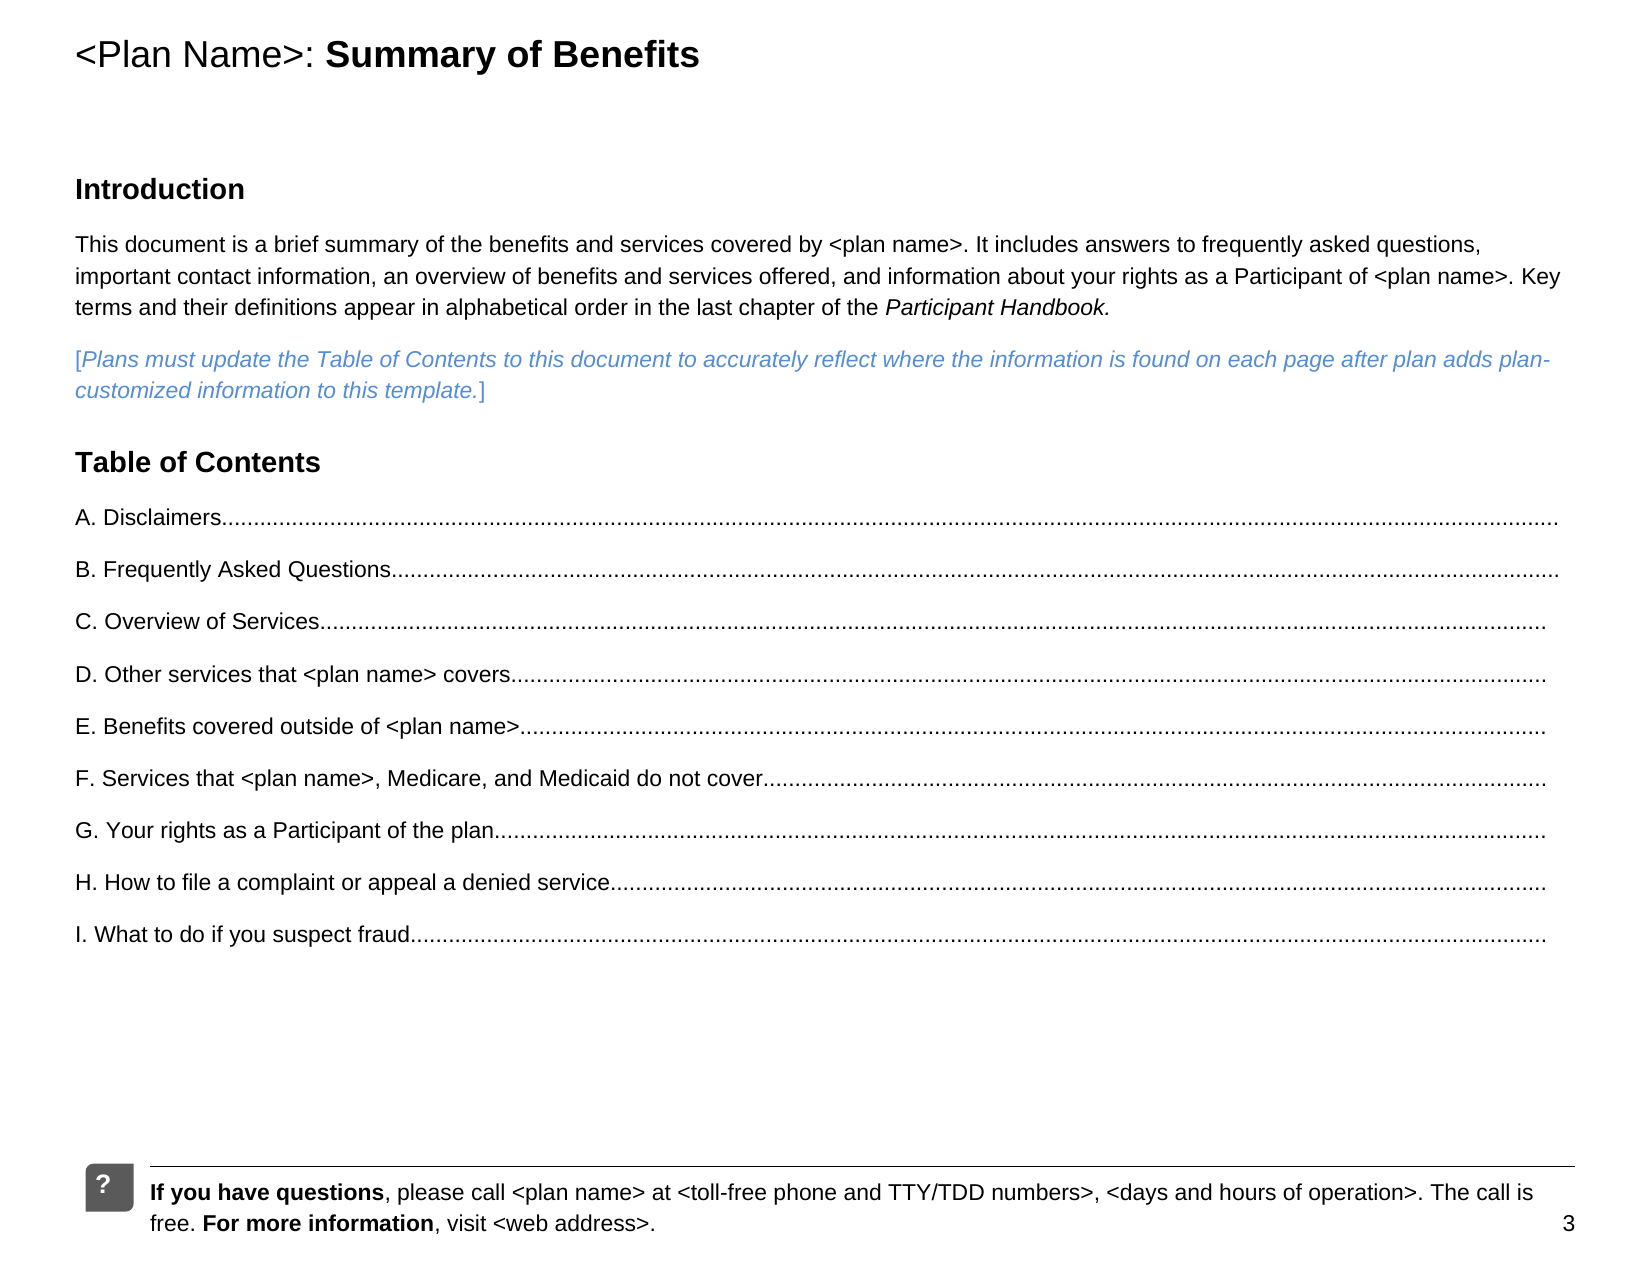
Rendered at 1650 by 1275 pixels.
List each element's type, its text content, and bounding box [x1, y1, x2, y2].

text [Plans must update the Table of Contents to this document to accurately reflect where the information is found on each page after plan adds plan-customized information to this template.] [75, 342, 1575, 405]
text This document is a brief summary of the benefits and services covered by <plan name>. It includes answers to frequently asked questions, important contact information, an overview of benefits and services offered, and information about your rights as a Participant of <plan name>. Key terms and their definitions appear in alphabetical order in the last chapter of the Participant Handbook. [75, 228, 1575, 322]
text Introduction [75, 169, 1575, 207]
